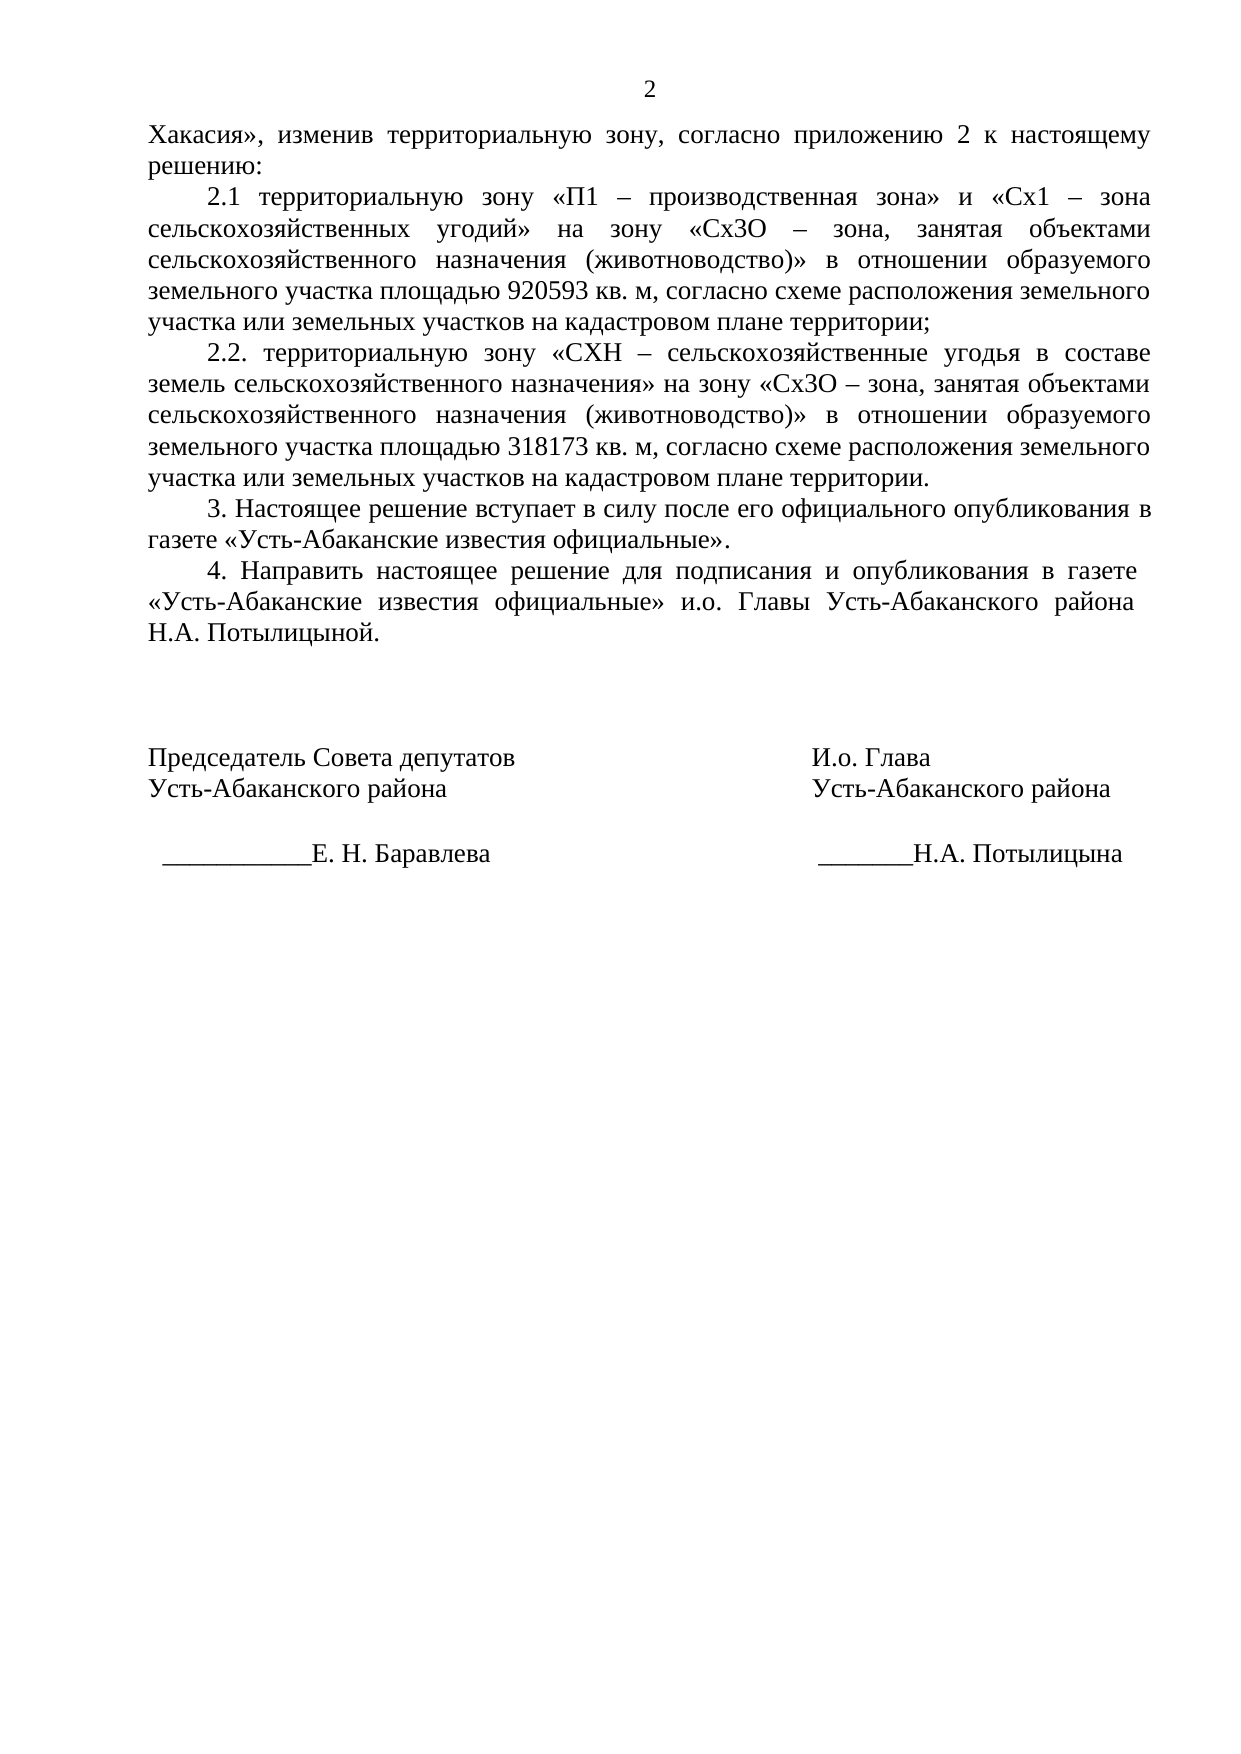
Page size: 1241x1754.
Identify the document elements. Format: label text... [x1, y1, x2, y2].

text 2.2. территориальную зону «СХН – сельскохозяйственные угодья в составе земель сельскохозяйственного назначения» на зону «Сх3О – зона, занятая объектами сельскохозяйственного назначения (животноводство)» в отношении образуемого земельного участка площадью 318173 кв. м, согласно схеме расположения земельного участка или земельных участков на кадастровом плане территории. [148, 336, 1152, 492]
text Усть-Абаканского района Усть-Абаканского района [148, 772, 1152, 803]
text 4. Направить настоящее решение для подписания и опубликования в газете «Усть-Абаканские известия официальные» и.о. Главы Усть-Абаканского района Н.А. Потылицыной. [148, 554, 1152, 648]
list ___________Е. Н. Баравлева _______Н.А. Потылицына [162, 837, 1152, 868]
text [148, 118, 1152, 181]
text 2.1 территориальную зону «П1 – производственная зона» и «Сх1 – зона сельскохозяйственных угодий» на зону «Сх3О – зона, занятая объектами сельскохозяйственного назначения (животноводство)» в отношении образуемого земельного участка площадью 920593 кв. м, согласно схеме расположения земельного участка или земельных участков на кадастровом плане территории; [148, 181, 1152, 336]
text 3. Настоящее решение вступает в силу после его официального опубликования в газете «Усть-Абаканские известия официальные». [148, 492, 1152, 554]
text Председатель Совета депутатов И.о. Глава [148, 741, 1152, 772]
